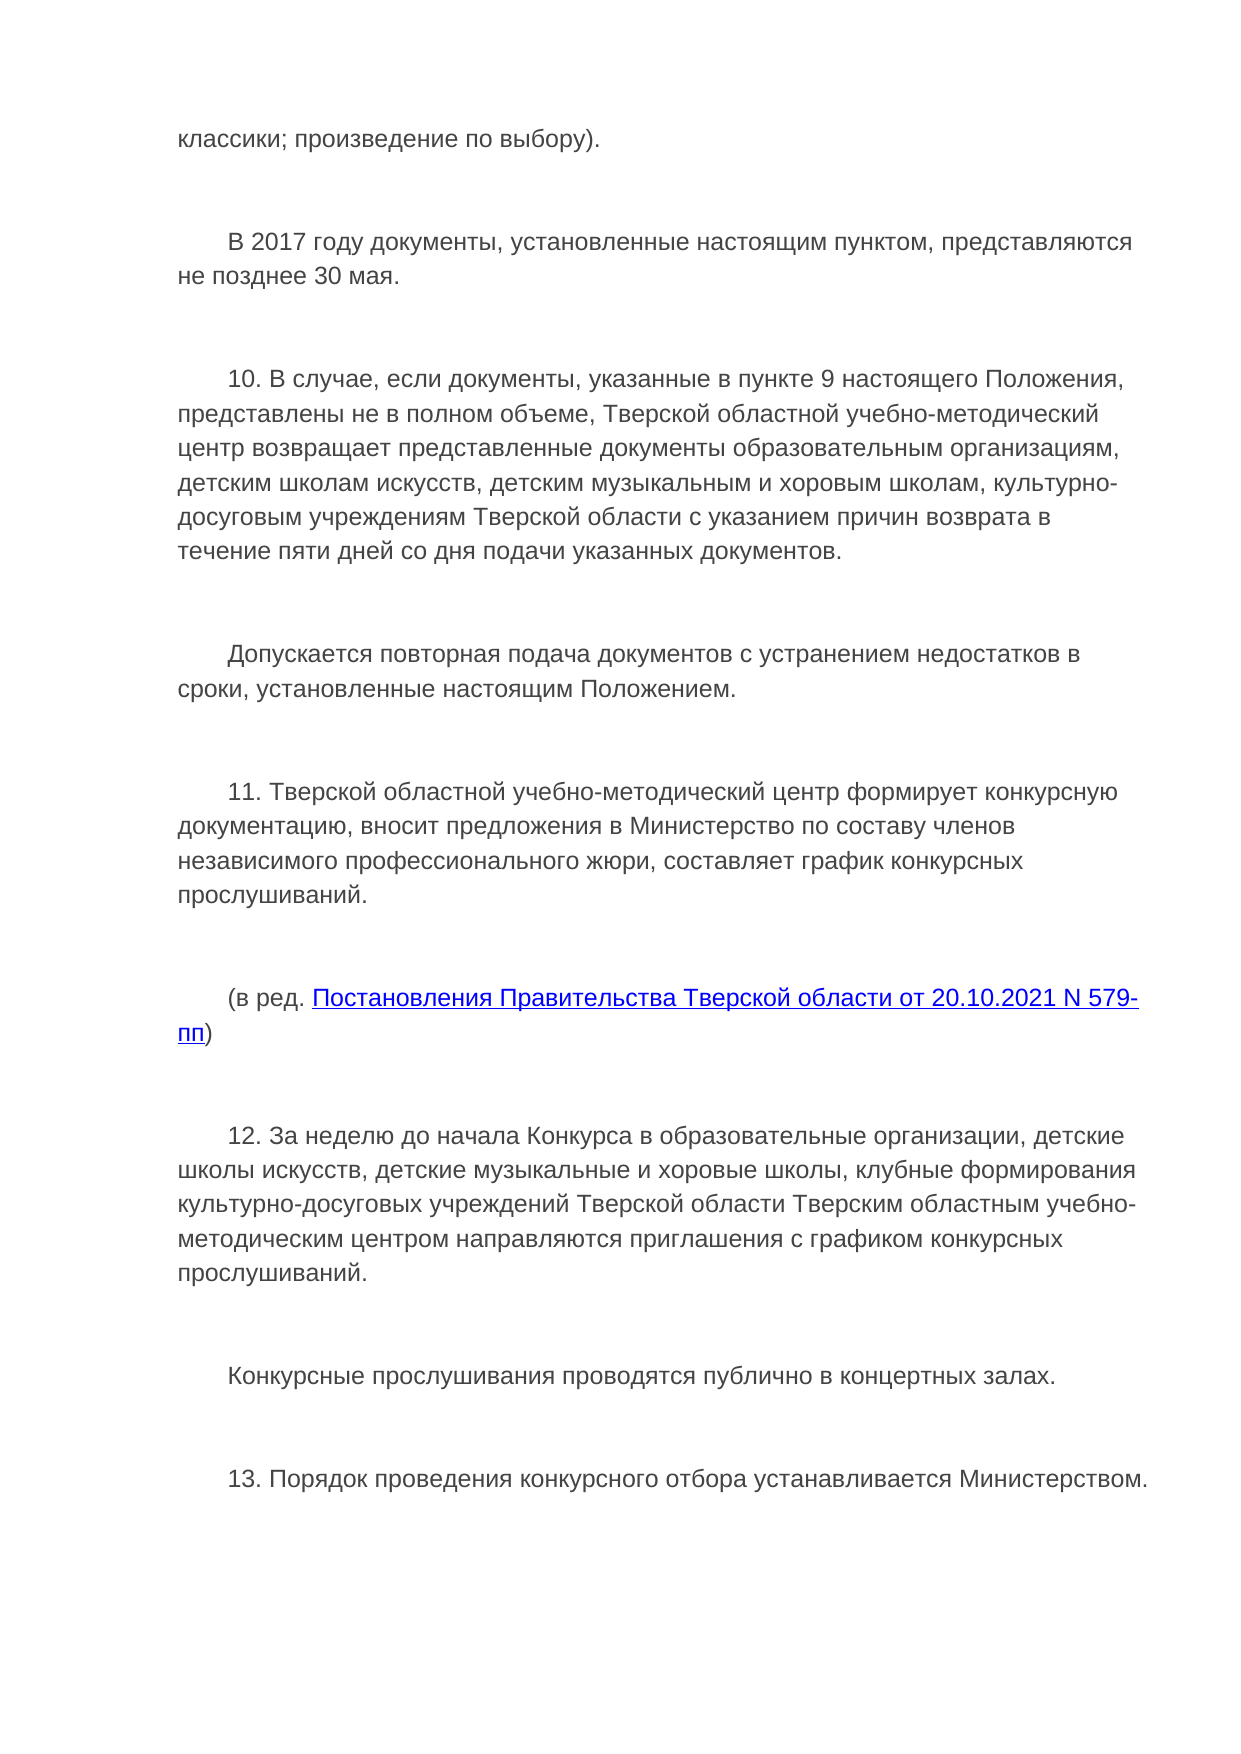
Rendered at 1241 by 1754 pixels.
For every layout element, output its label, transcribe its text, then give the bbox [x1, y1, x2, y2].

text 11. Тверской областной учебно-методический центр формирует конкурсную документацию, вносит предложения в Министерство по составу членов независимого профессионального жюри, составляет график конкурсных прослушиваний. [177, 771, 1152, 943]
text 12. За неделю до начала Конкурса в образовательные организации, детские школы искусств, детские музыкальные и хоровые школы, клубные формирования культурно-досуговых учреждений Тверской области Тверским областным учебно-методическим центром направляются приглашения с графиком конкурсных прослушиваний. [177, 1115, 1152, 1321]
text 10. В случае, если документы, указанные в пункте 9 настоящего Положения, представлены не в полном объеме, Тверской областной учебно-методический центр возвращает представленные документы образовательным организациям, детским школам искусств, детским музыкальным и хоровым школам, культурно-досуговым учреждениям Тверской области с указанием причин возврата в течение пяти дней со дня подачи указанных документов. [177, 359, 1152, 599]
text В 2017 году документы, установленные настоящим пунктом, представляются не позднее 30 мая. [177, 221, 1152, 324]
text Конкурсные прослушивания проводятся публично в концертных залах. [177, 1356, 1152, 1424]
text 13. Порядок проведения конкурсного отбора устанавливается Министерством. [177, 1459, 1152, 1527]
text Допускается повторная подача документов с устранением недостатков в сроки, установленные настоящим Положением. [177, 634, 1152, 737]
text (в ред. Постановления Правительства Тверской области от 20.10.2021 N 579-пп) [177, 977, 1152, 1081]
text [177, 118, 1152, 187]
